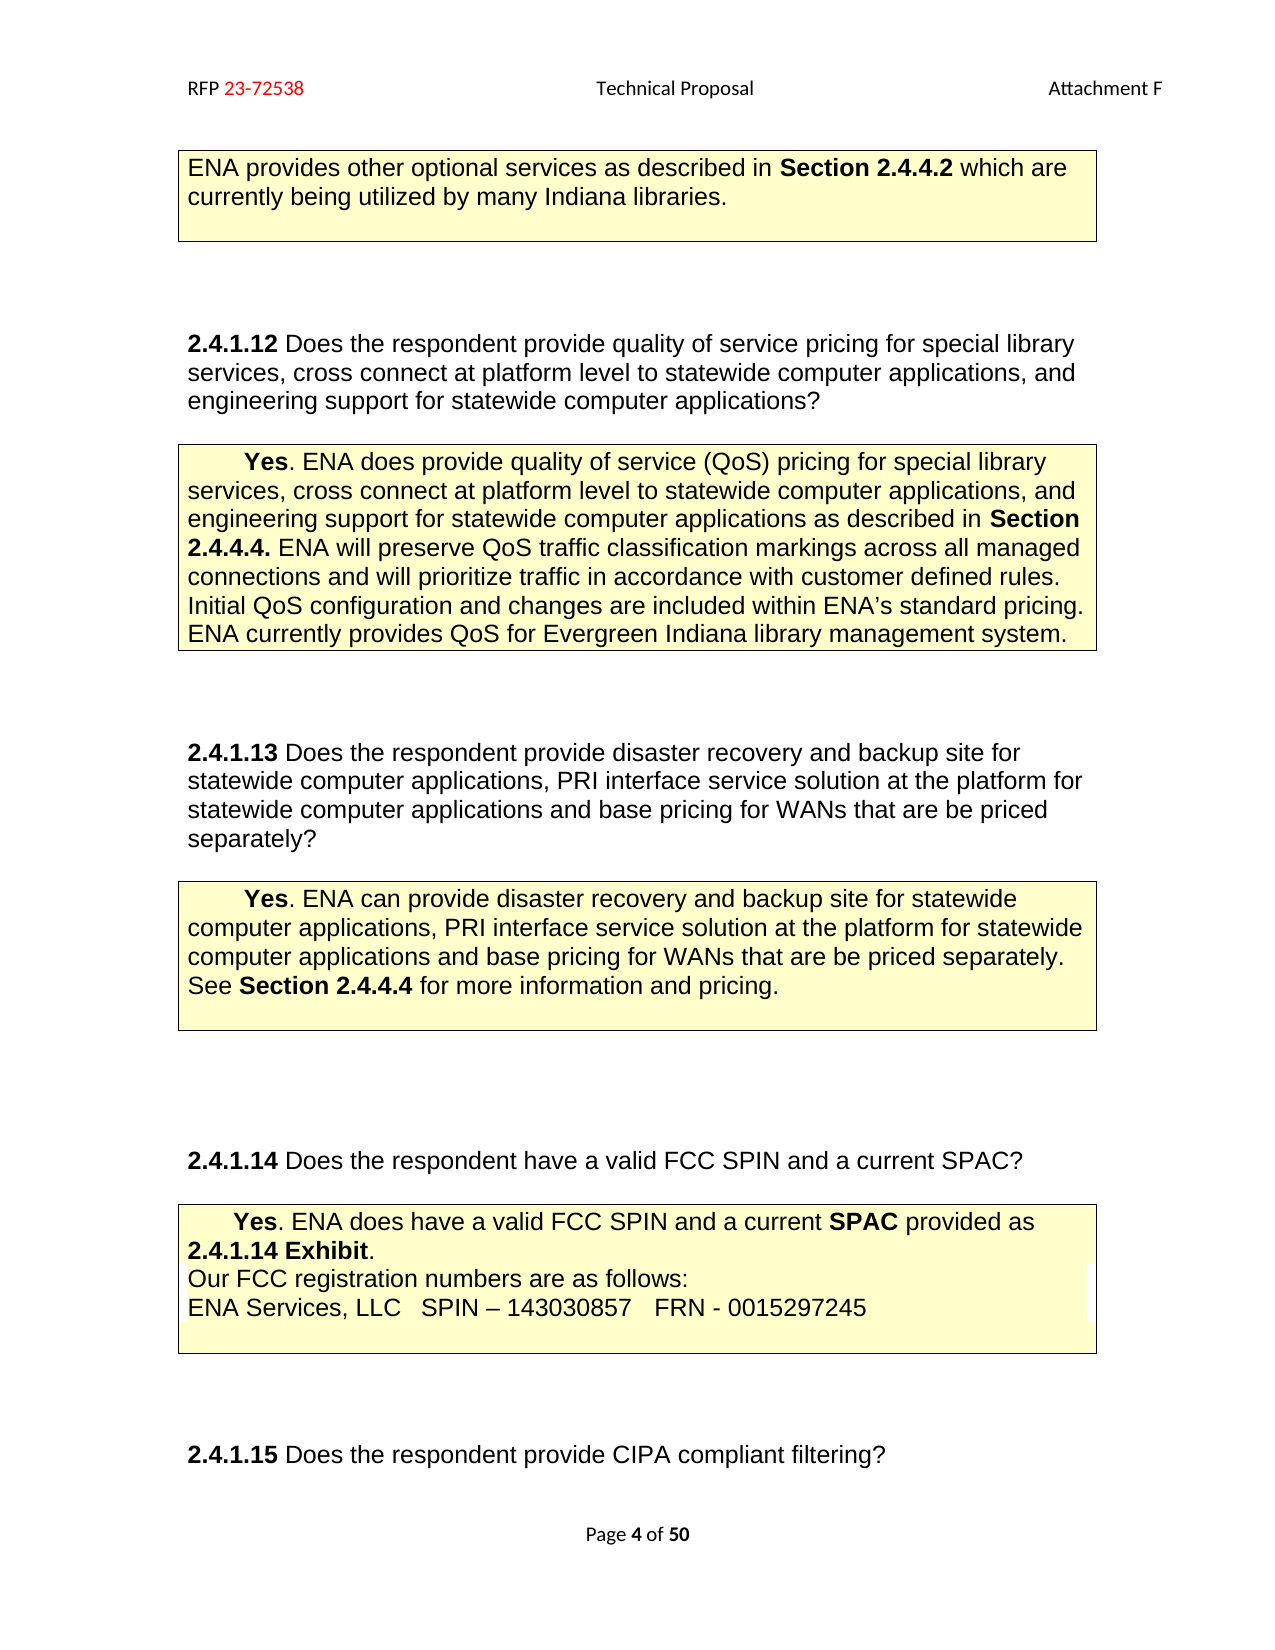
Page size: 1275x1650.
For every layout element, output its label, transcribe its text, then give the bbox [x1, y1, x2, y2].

text ENA currently provides QoS for Evergreen Indiana library management system. [179, 616, 1096, 650]
text 2.4.1.15 Does the respondent provide CIPA compliant filtering? [187, 1440, 1087, 1469]
text Yes. ENA does have a valid FCC SPIN and a current SPAC provided as 2.4.1.14 Exhibit. [179, 1205, 1096, 1264]
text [179, 151, 1096, 207]
text 2.4.1.13 Does the respondent provide disaster recovery and backup site for statewide computer applications, PRI interface service solution at the platform for statewide computer applications and base pricing for WANs that are be priced separately? [187, 737, 1087, 852]
text ENA Services, LLC SPIN – 143030857 FRN - 0015297245 [187, 1293, 1087, 1319]
text 2.4.1.12 Does the respondent provide quality of service pricing for special library services, cross connect at platform level to statewide computer applications, and engineering support for statewide computer applications? [187, 329, 1087, 415]
text Yes. ENA does provide quality of service (QoS) pricing for special library services, cross connect at platform level to statewide computer applications, and engineering support for statewide computer applications as described in Section 2.4.4.4. ENA will preserve QoS traffic classification markings across all managed connections and will prioritize traffic in accordance with customer defined rules. Initial QoS configuration and changes are included within ENA’s standard pricing. [179, 445, 1096, 616]
text Our FCC registration numbers are as follows: [187, 1264, 1087, 1293]
text 2.4.1.14 Does the respondent have a valid FCC SPIN and a current SPAC? [187, 1146, 1087, 1175]
text Yes. ENA can provide disaster recovery and backup site for statewide computer applications, PRI interface service solution at the platform for statewide computer applications and base pricing for WANs that are be priced separately. See Section 2.4.4.4 for more information and pricing. [179, 882, 1096, 996]
